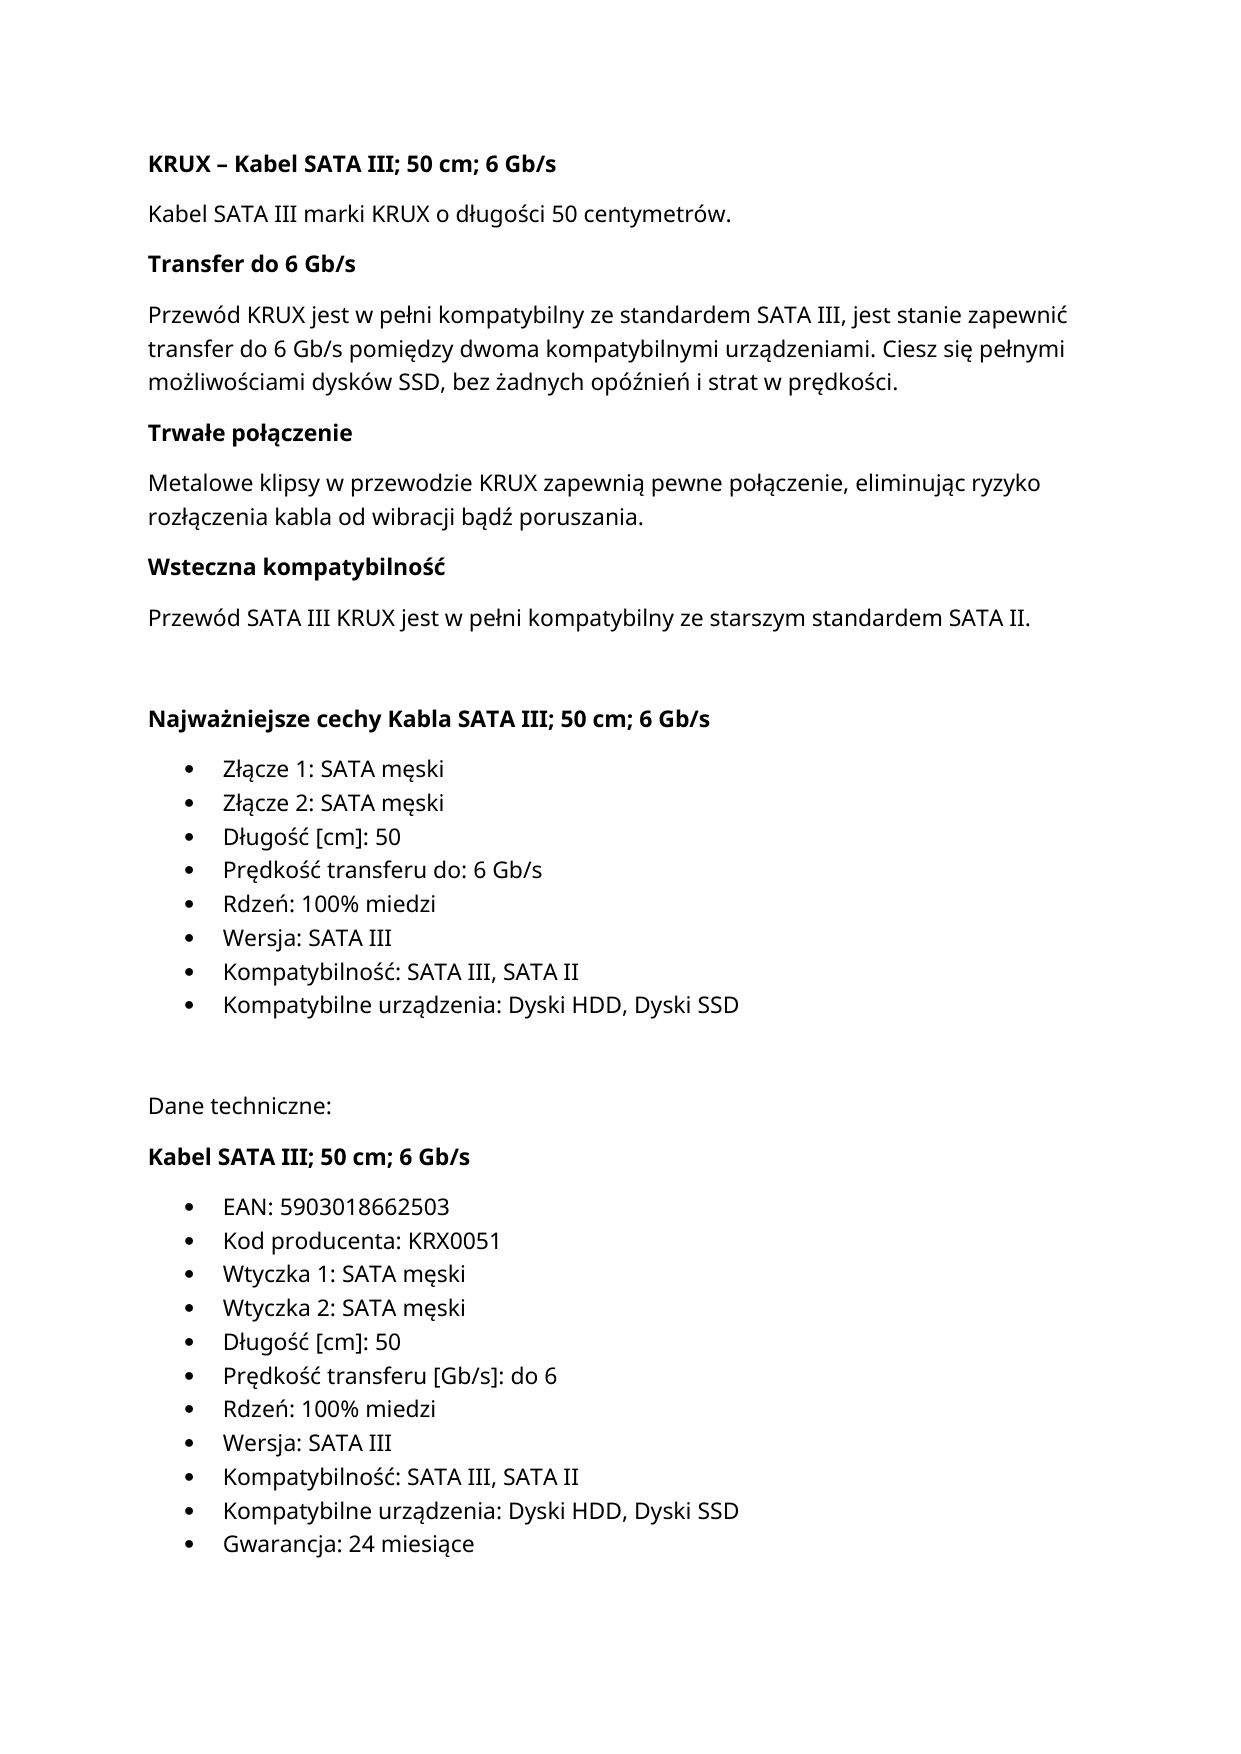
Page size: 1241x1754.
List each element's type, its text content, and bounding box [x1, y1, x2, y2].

list Prędkość transferu do: 6 Gb/s [185, 854, 1093, 886]
text Metalowe klipsy w przewodzie KRUX zapewnią pewne połączenie, eliminując ryzyko rozłączenia kabla od wibracji bądź poruszania. [148, 467, 1093, 532]
list Wtyczka 1: SATA męski [185, 1258, 1093, 1290]
text Trwałe połączenie [148, 417, 1093, 448]
list Gwarancja: 24 miesiące [185, 1528, 1093, 1560]
list Długość [cm]: 50 [185, 1326, 1093, 1357]
text KRUX – Kabel SATA III; 50 cm; 6 Gb/s [148, 148, 1093, 179]
text Wsteczna kompatybilność [148, 551, 1093, 583]
list Złącze 1: SATA męski [185, 753, 1093, 784]
list EAN: 5903018662503 [185, 1191, 1093, 1222]
list Wersja: SATA III [185, 922, 1093, 953]
list Prędkość transferu [Gb/s]: do 6 [185, 1360, 1093, 1391]
text Kabel SATA III; 50 cm; 6 Gb/s [148, 1141, 1093, 1172]
text Kabel SATA III marki KRUX o długości 50 centymetrów. [148, 198, 1093, 229]
list Długość [cm]: 50 [185, 821, 1093, 852]
text Dane techniczne: [148, 1090, 1093, 1121]
list Wtyczka 2: SATA męski [185, 1292, 1093, 1323]
list Wersja: SATA III [185, 1427, 1093, 1458]
list Kompatybilność: SATA III, SATA II [185, 956, 1093, 987]
text Przewód KRUX jest w pełni kompatybilny ze standardem SATA III, jest stanie zapewnić transfer do 6 Gb/s pomiędzy dwoma kompatybilnymi urządzeniami. Ciesz się pełnymi możliwościami dysków SSD, bez żadnych opóźnień i strat w prędkości. [148, 299, 1093, 398]
text Najważniejsze cechy Kabla SATA III; 50 cm; 6 Gb/s [148, 703, 1093, 734]
list Rdzeń: 100% miedzi [185, 888, 1093, 919]
list Kompatybilne urządzenia: Dyski HDD, Dyski SSD [185, 989, 1093, 1021]
text Transfer do 6 Gb/s [148, 248, 1093, 280]
list Kod producenta: KRX0051 [185, 1225, 1093, 1256]
list Kompatybilność: SATA III, SATA II [185, 1461, 1093, 1492]
list Złącze 2: SATA męski [185, 787, 1093, 818]
list Kompatybilne urządzenia: Dyski HDD, Dyski SSD [185, 1495, 1093, 1526]
text Przewód SATA III KRUX jest w pełni kompatybilny ze starszym standardem SATA II. [148, 602, 1093, 633]
list Rdzeń: 100% miedzi [185, 1393, 1093, 1425]
